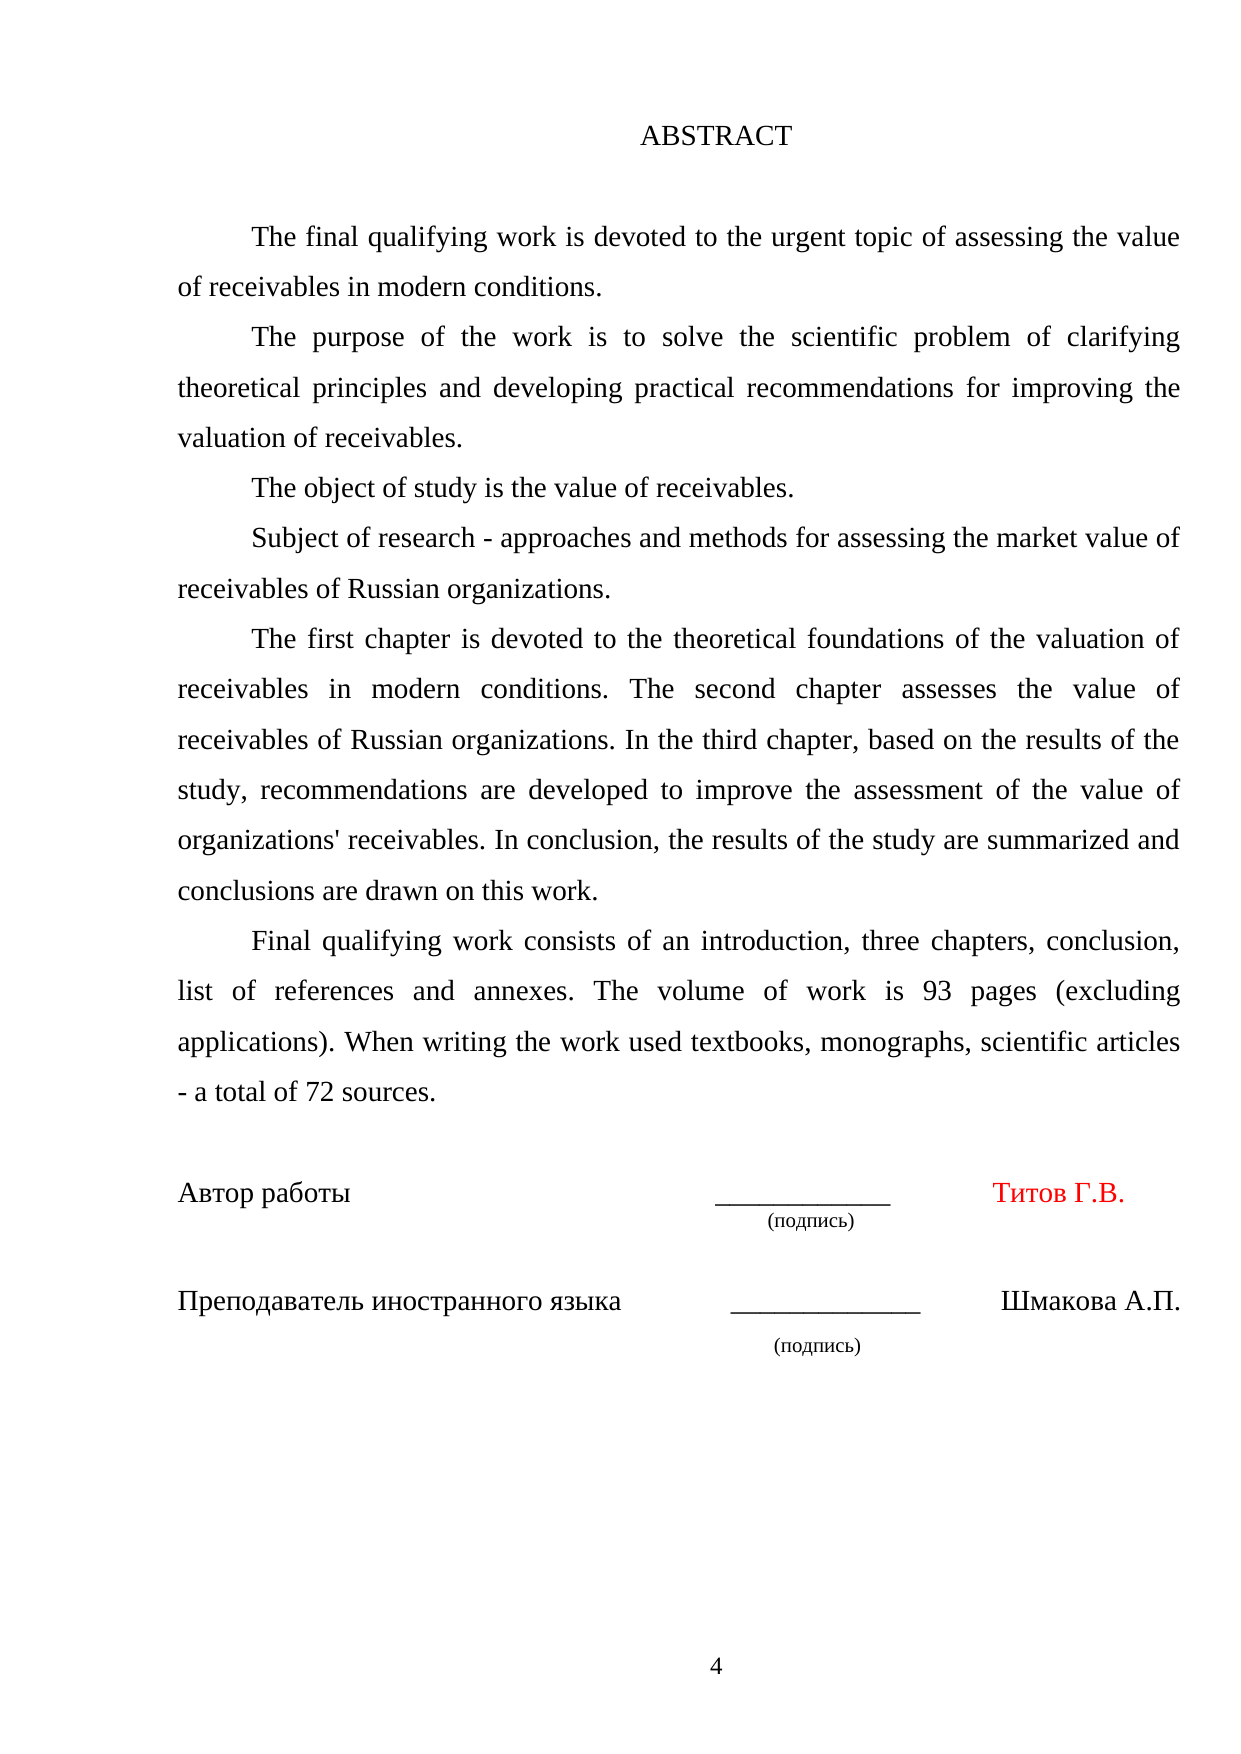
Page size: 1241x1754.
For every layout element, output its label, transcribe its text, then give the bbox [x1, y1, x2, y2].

text ABSTRACT [177, 118, 1181, 152]
text The first chapter is devoted to the theoretical foundations of the valuation of receivables in modern conditions. The second chapter assesses the value of receivables of Russian organizations. In the third chapter, based on the results of the study, recommendations are developed to improve the assessment of the value of organizations' receivables. In conclusion, the results of the study are summarized and conclusions are drawn on this work. [177, 621, 1181, 906]
text Преподаватель иностранного языка _____________ Шмакова А.П. [177, 1283, 1181, 1316]
text Final qualifying work consists of an introduction, three chapters, conclusion, list of references and annexes. The volume of work is 93 pages (excluding applications). When writing the work used textbooks, monographs, scientific articles - a total of 72 sources. [177, 923, 1181, 1108]
text Subject of research - approaches and methods for assessing the market value of receivables of Russian organizations. [177, 521, 1181, 604]
text The object of study is the value of receivables. [177, 470, 1181, 504]
text (подпись) [177, 1208, 1181, 1232]
text (подпись) [177, 1333, 1181, 1357]
text The purpose of the work is to solve the scientific problem of clarifying theoretical principles and developing practical recommendations for improving the valuation of receivables. [177, 319, 1181, 453]
text The final qualifying work is devoted to the urgent topic of assessing the value of receivables in modern conditions. [177, 219, 1181, 303]
text Автор работы ____________ Титов Г.В. [177, 1175, 1181, 1208]
